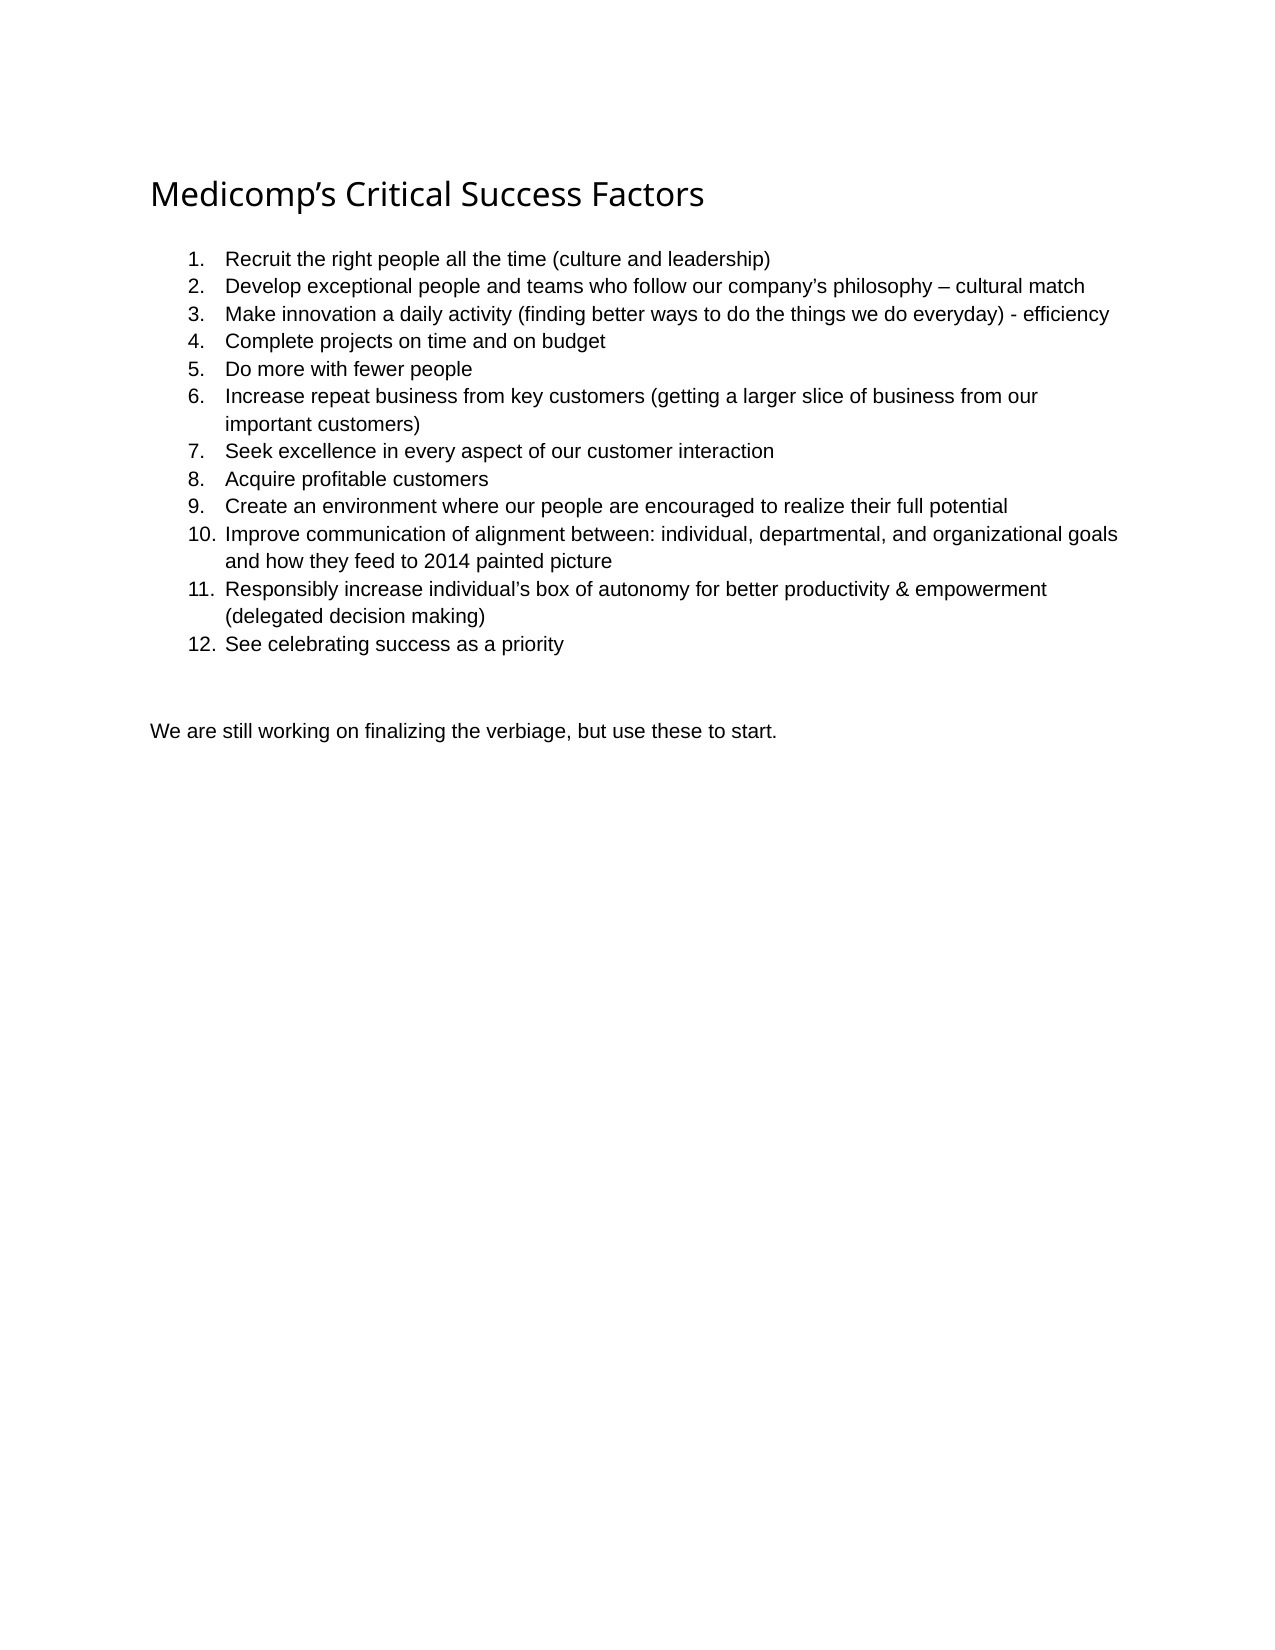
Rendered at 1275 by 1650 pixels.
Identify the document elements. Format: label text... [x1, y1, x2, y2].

list Improve communication of alignment between: individual, departmental, and organizational goals and how they feed to 2014 painted picture [188, 521, 1125, 573]
list Seek excellence in every aspect of our customer interaction [188, 439, 1125, 463]
subtitle Medicomp’s Critical Success Factors [150, 171, 1125, 216]
list See celebrating success as a priority [188, 631, 1125, 655]
list Create an environment where our people are encouraged to realize their full potential [188, 494, 1125, 518]
list Responsibly increase individual’s box of autonomy for better productivity & empowerment (delegated decision making) [188, 576, 1125, 628]
list Recruit the right people all the time (culture and leadership) [188, 246, 1125, 270]
list Make innovation a daily activity (finding better ways to do the things we do everyday) - efficiency [188, 301, 1125, 325]
list Do more with fewer people [188, 356, 1125, 380]
list Increase repeat business from key customers (getting a larger slice of business from our important customers) [188, 384, 1125, 435]
text We are still working on finalizing the verbiage, but use these to start. [150, 719, 1125, 743]
list Complete projects on time and on budget [188, 329, 1125, 353]
list Develop exceptional people and teams who follow our company’s philosophy – cultural match [188, 274, 1125, 298]
list Acquire profitable customers [188, 466, 1125, 490]
